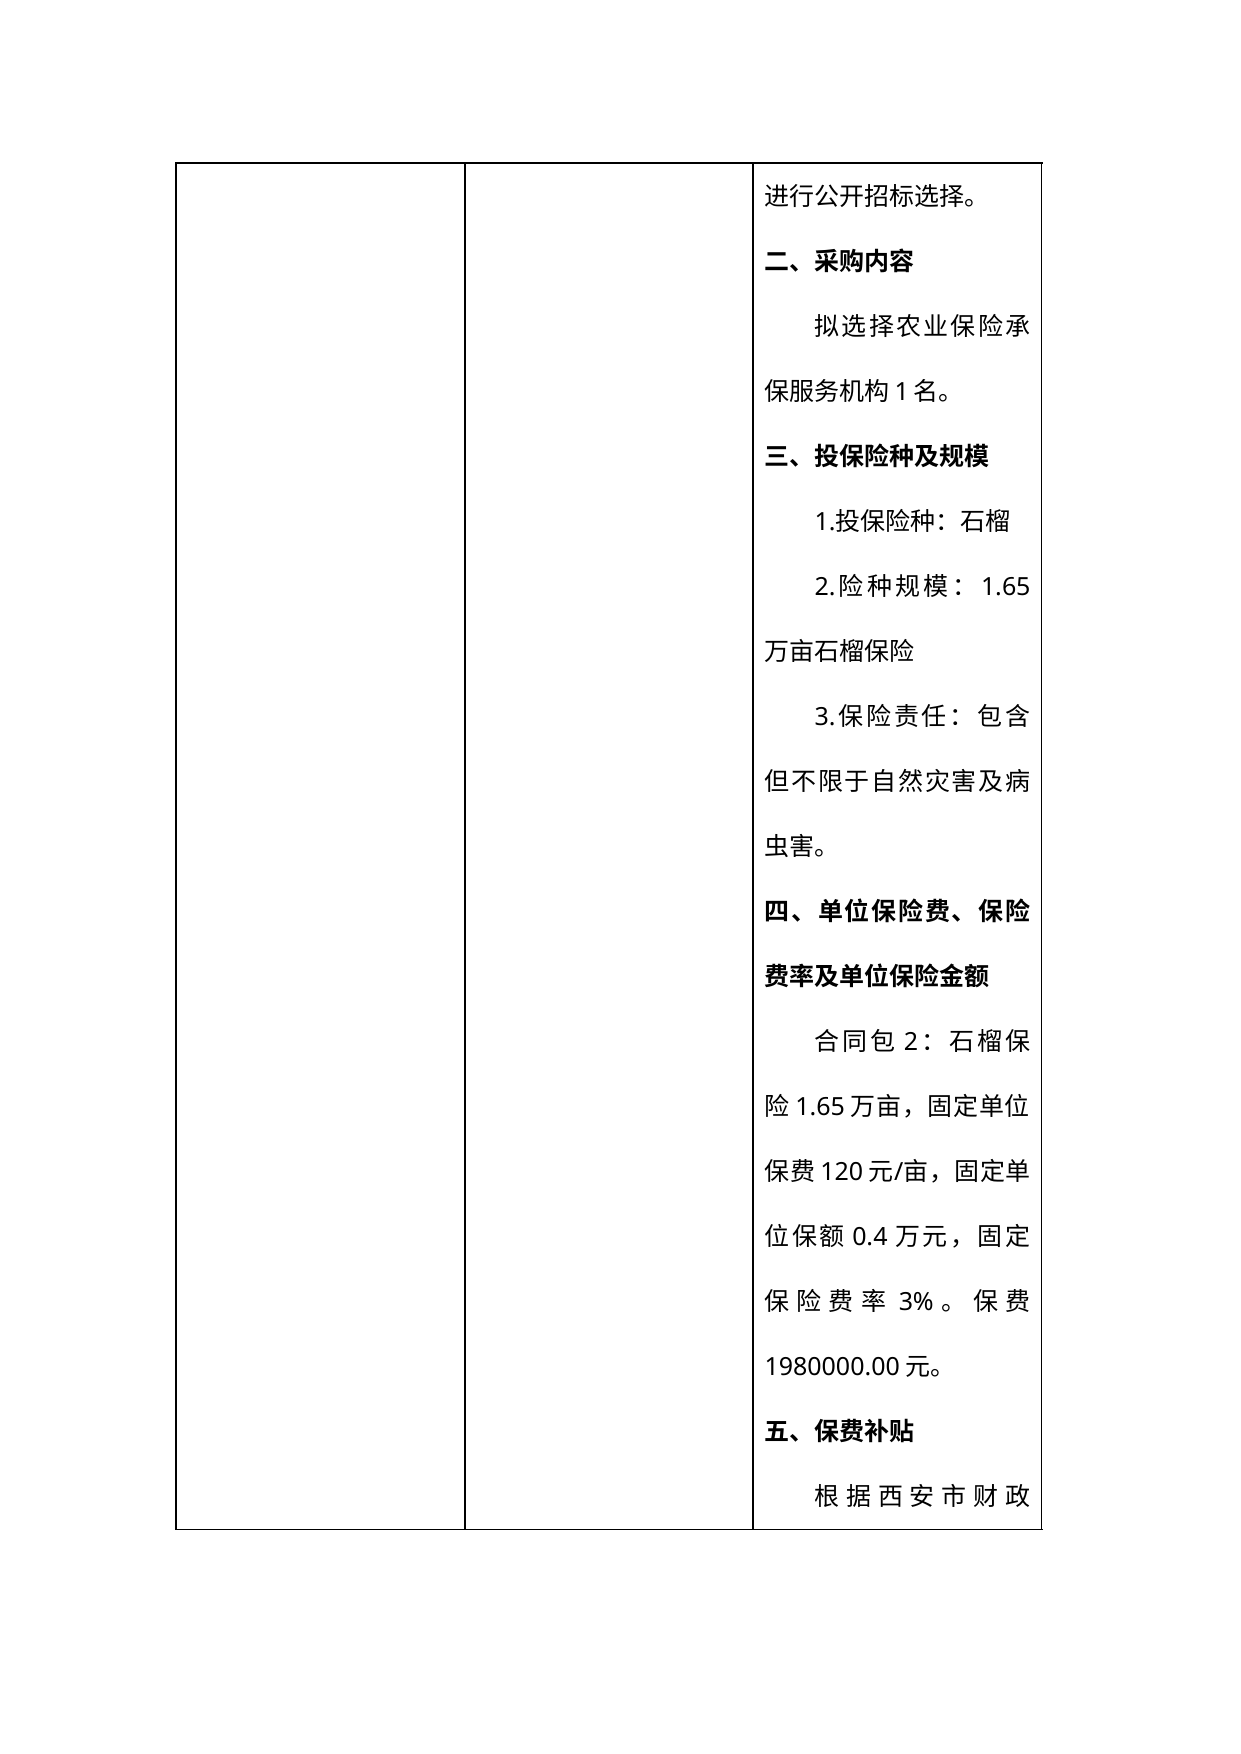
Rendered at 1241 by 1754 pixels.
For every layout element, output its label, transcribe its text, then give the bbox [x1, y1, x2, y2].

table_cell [754, 164, 1041, 1528]
table_cell 1 [177, 164, 464, 1528]
table_cell [466, 164, 752, 1528]
